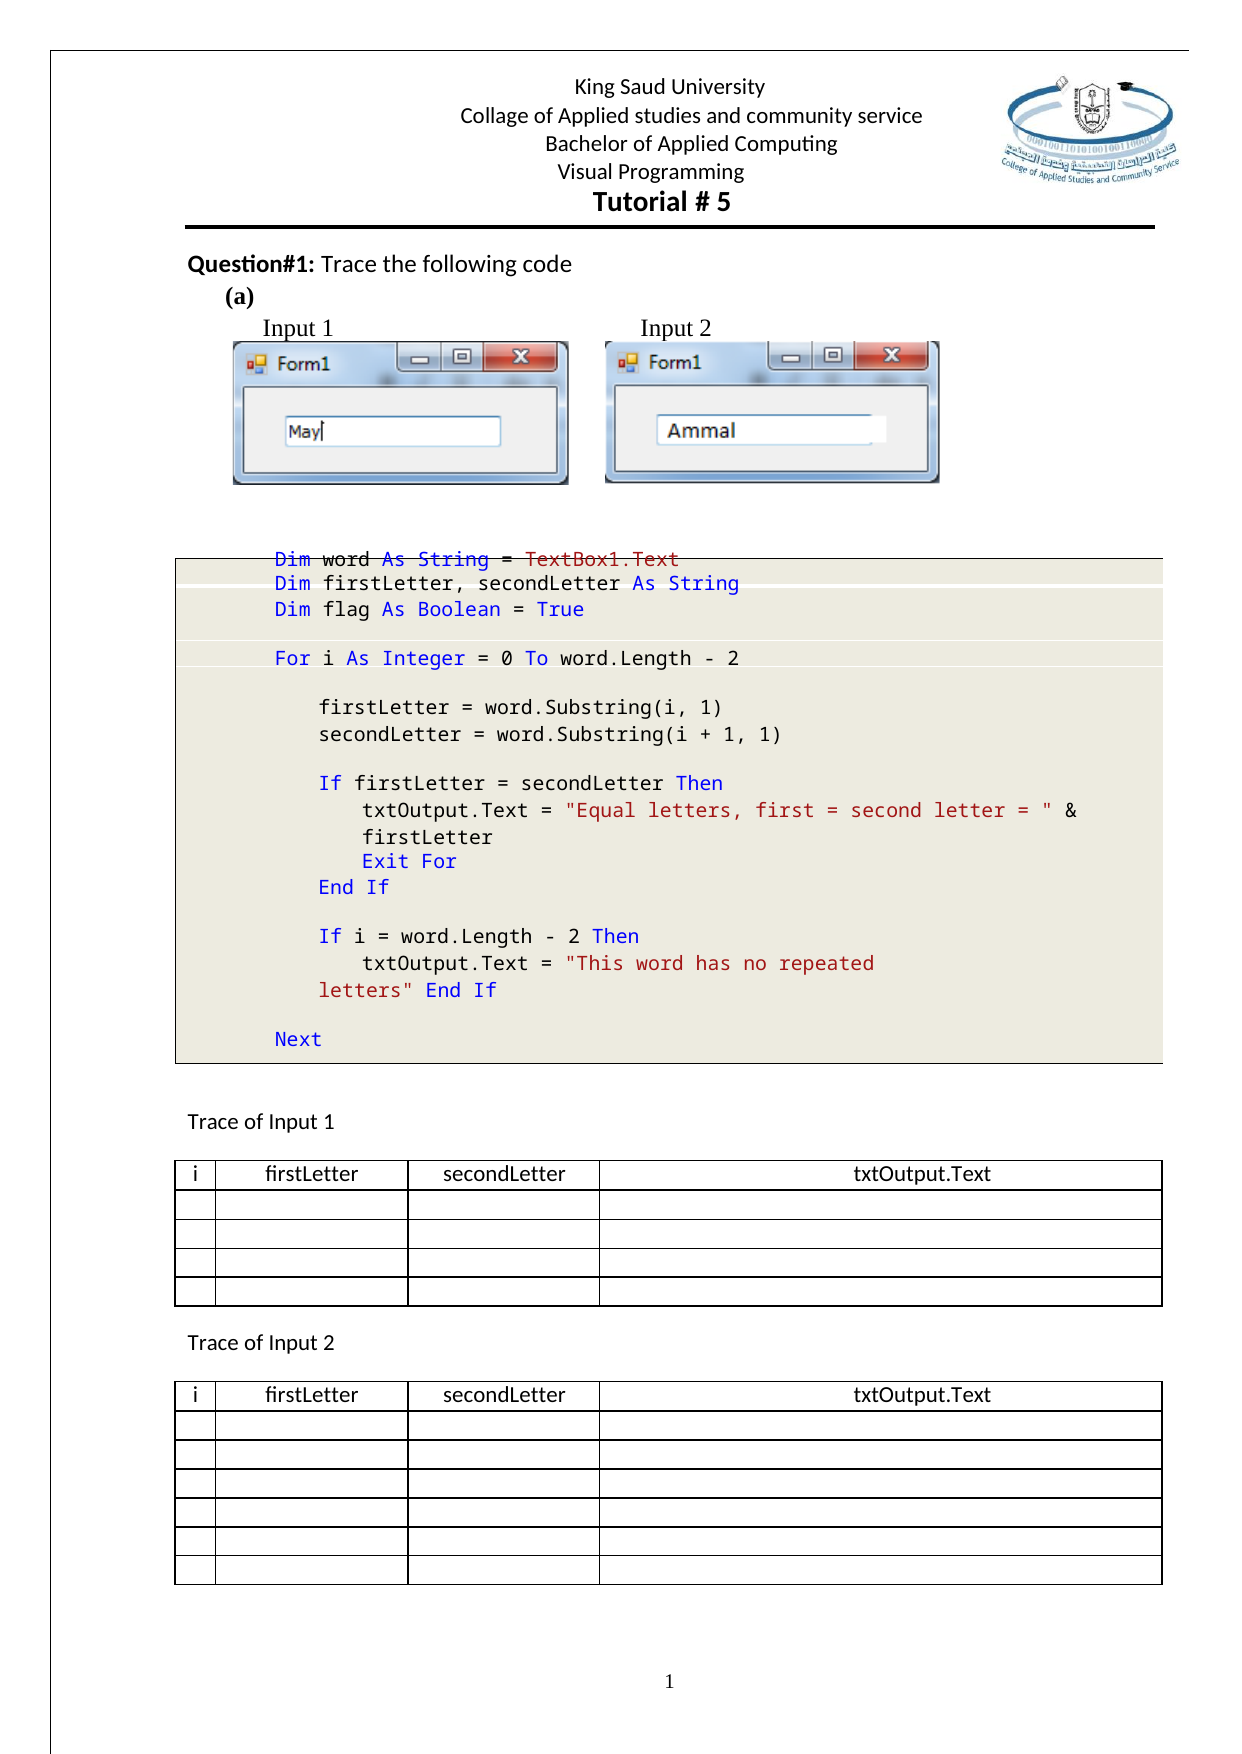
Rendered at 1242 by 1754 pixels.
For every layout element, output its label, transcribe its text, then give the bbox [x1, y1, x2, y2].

table_cell [409, 1499, 599, 1526]
table_cell [216, 1191, 407, 1218]
table_cell [216, 1249, 407, 1276]
text If i = word.Length - 2 Then [318, 922, 1177, 949]
table_cell [600, 1249, 1161, 1276]
text If firstLetter = secondLetter Then [318, 769, 1177, 796]
text Dim word As String = TextBox1.Text [274, 545, 1177, 572]
table_cell [176, 1220, 215, 1247]
text Tutorial # 5 [164, 184, 731, 218]
table_cell [409, 1278, 599, 1305]
text Dim flag As Boolean = True [274, 595, 1177, 622]
picture [605, 341, 943, 485]
table_header txtOutput.Text [600, 1382, 1161, 1410]
text Dim firstLetter, secondLetter As String [274, 572, 1177, 595]
table_cell [600, 1441, 1161, 1468]
table_cell [600, 1220, 1161, 1247]
table_cell [600, 1278, 1161, 1305]
text txtOutput.Text = "Equal letters, first = second letter = " & firstLetter [362, 796, 1177, 850]
table_cell [600, 1499, 1161, 1526]
table_header secondLetter [409, 1161, 599, 1189]
text Trace of Input 2 [187, 1329, 1177, 1356]
table_cell [176, 1470, 215, 1497]
table_cell [409, 1191, 599, 1218]
table_cell [600, 1412, 1161, 1439]
text Question#1: Trace the following code [187, 249, 1177, 278]
table_header i [176, 1161, 215, 1189]
table_cell [176, 1499, 215, 1526]
text txtOutput.Text = "This word has no repeated letters" End If [318, 949, 932, 1003]
table_cell [176, 1528, 215, 1555]
table_cell [216, 1470, 407, 1497]
table_cell [216, 1556, 407, 1584]
table_cell [216, 1528, 407, 1555]
table_header secondLetter [409, 1382, 599, 1410]
table_cell [409, 1220, 599, 1247]
table_header txtOutput.Text [600, 1161, 1161, 1189]
table_cell [176, 1191, 215, 1218]
table_header firstLetter [216, 1382, 407, 1410]
text (a) [164, 281, 254, 310]
table_cell [216, 1278, 407, 1305]
table_cell [176, 1441, 215, 1468]
table_cell [176, 1249, 215, 1276]
table_header i [176, 1382, 215, 1410]
text Next [274, 1025, 1177, 1052]
text For i As Integer = 0 To word.Length - 2 [274, 644, 1177, 671]
text secondLetter = word.Substring(i + 1, 1) [318, 720, 1177, 747]
text End If [318, 873, 1177, 900]
table_cell [600, 1528, 1161, 1555]
table_cell [409, 1556, 599, 1584]
text Input 1 Input 2 [262, 313, 1177, 340]
table_cell [409, 1412, 599, 1439]
text Trace of Input 1 [187, 1108, 1177, 1135]
table_cell [176, 1412, 215, 1439]
table_cell [600, 1191, 1161, 1218]
table_cell [409, 1249, 599, 1276]
table_cell [216, 1412, 407, 1439]
table_cell [176, 1556, 215, 1584]
text Exit For [362, 850, 1177, 873]
table_cell [409, 1441, 599, 1468]
picture [1000, 73, 1182, 185]
table_cell [216, 1499, 407, 1526]
table_cell [176, 1278, 215, 1305]
text firstLetter = word.Substring(i, 1) [318, 693, 1177, 720]
picture [232, 341, 569, 485]
table_cell [216, 1220, 407, 1247]
table_cell [409, 1528, 599, 1555]
table_cell [409, 1470, 599, 1497]
table_cell [600, 1470, 1161, 1497]
table_cell [216, 1441, 407, 1468]
table_header firstLetter [216, 1161, 407, 1189]
table_cell [600, 1556, 1161, 1584]
